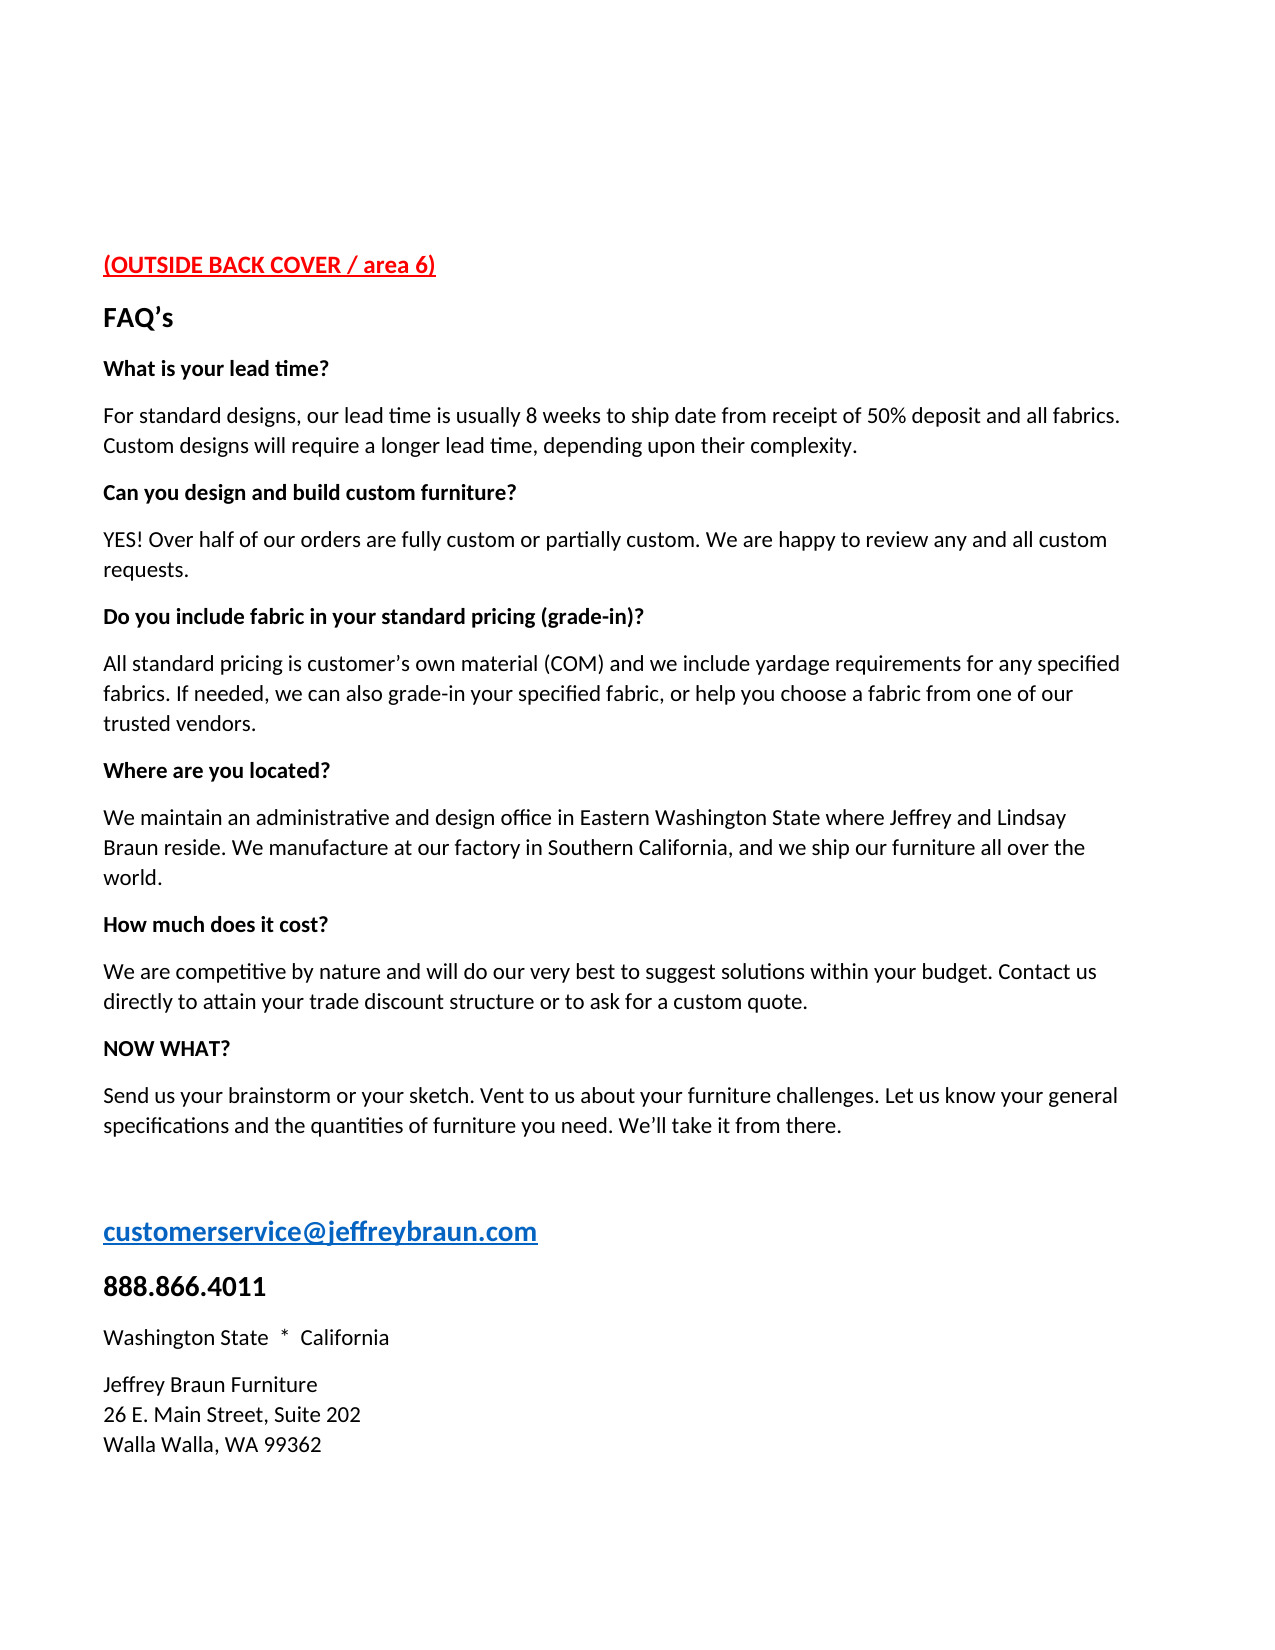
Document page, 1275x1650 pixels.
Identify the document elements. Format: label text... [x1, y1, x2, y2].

text Can you design and build custom furniture? [103, 478, 1125, 506]
text For standard designs, our lead time is usually 8 weeks to ship date from receipt of 50% deposit and all fabrics. Custom designs will require a longer lead time, depending upon their complexity. [103, 401, 1125, 459]
text Jeffrey Braun Furniture 26 E. Main Street, Suite 202 Walla Walla, WA 99362 [103, 1370, 1125, 1459]
text We maintain an administrative and design office in Eastern Washington State where Jeffrey and Lindsay Braun reside. We manufacture at our factory in Southern California, and we ship our furniture all over the world. [103, 803, 1125, 891]
text customerservice@jeffreybraun.com [103, 1213, 1125, 1249]
text Send us your brainstorm or your sketch. Vent to us about your furniture challenges. Let us know your general specifications and the quantities of furniture you need. We’ll take it from there. [103, 1081, 1125, 1139]
text What is your lead time? [103, 354, 1125, 382]
text 888.866.4011 [103, 1268, 1125, 1304]
text Where are you located? [103, 756, 1125, 784]
text Washington State * California [103, 1323, 1125, 1351]
text YES! Over half of our orders are fully custom or partially custom. We are happy to review any and all custom requests. [103, 525, 1125, 583]
text We are competitive by nature and will do our very best to suggest solutions within your budget. Contact us directly to attain your trade discount structure or to ask for a custom quote. [103, 957, 1125, 1015]
text All standard pricing is customer’s own material (COM) and we include yardage requirements for any specified fabrics. If needed, we can also grade-in your specified fabric, or help you choose a fabric from one of our trusted vendors. [103, 649, 1125, 737]
text How much does it cost? [103, 910, 1125, 938]
text Do you include fabric in your standard pricing (grade-in)? [103, 602, 1125, 630]
text NOW WHAT? [103, 1034, 1125, 1062]
text FAQ’s [103, 299, 1125, 334]
text (OUTSIDE BACK COVER / area 6) [103, 249, 1125, 280]
